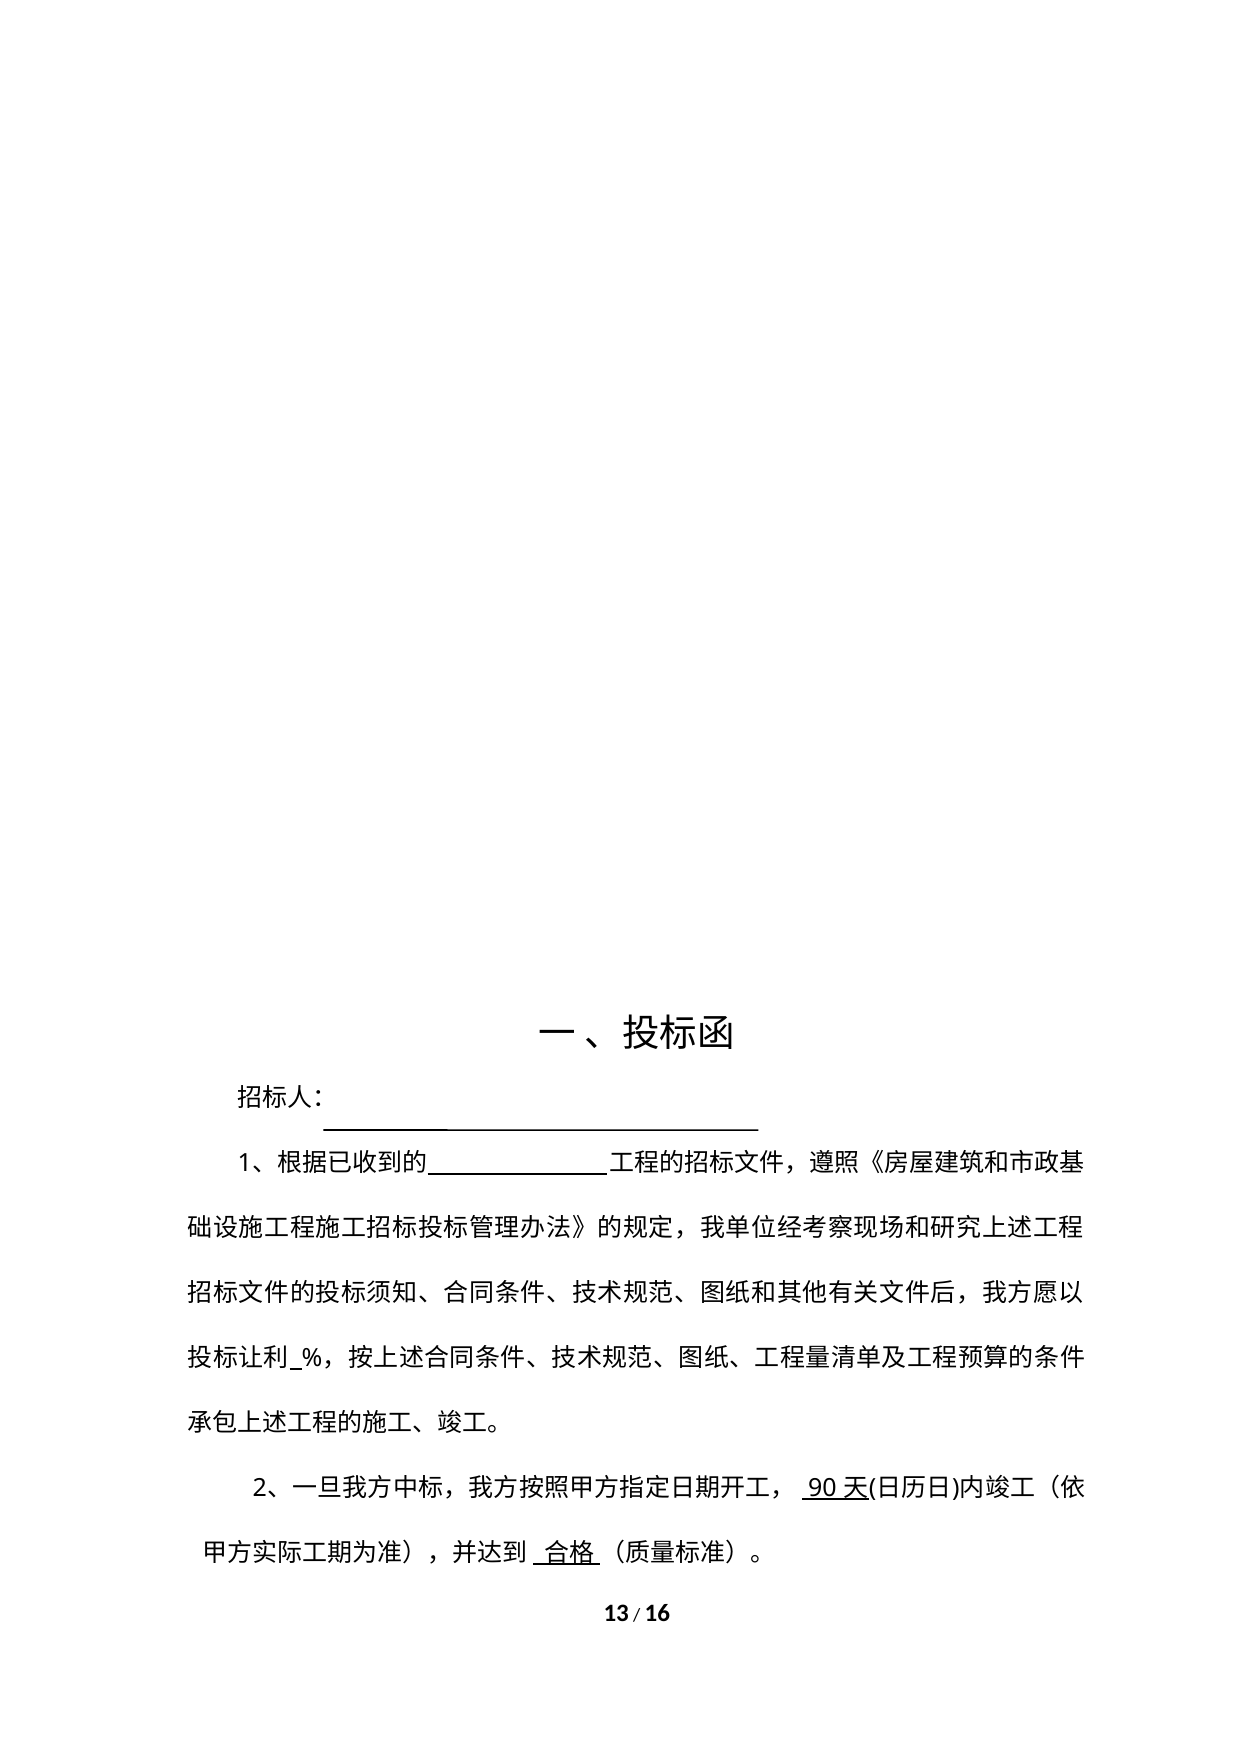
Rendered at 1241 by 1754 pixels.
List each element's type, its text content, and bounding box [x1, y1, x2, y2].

text 1、根据已收到的 工程的招标文件，遵照《房屋建筑和市政基础设施工程施工招标投标管理办法》的规定，我单位经考察现场和研究上述工程招标文件的投标须知、合同条件、技术规范、图纸和其他有关文件后，我方愿以投标让利 %，按上述合同条件、技术规范、图纸、工程量清单及工程预算的条件承包上述工程的施工、竣工。 [187, 1128, 1085, 1453]
text 2、一旦我方中标，我方按照甲方指定日期开工， 90 天(日历日)内竣工（依甲方实际工期为准），并达到 合格 （质量标准）。 [202, 1453, 1085, 1583]
text 一 、投标函 [187, 998, 1085, 1063]
text 招标人： [187, 1063, 1085, 1128]
